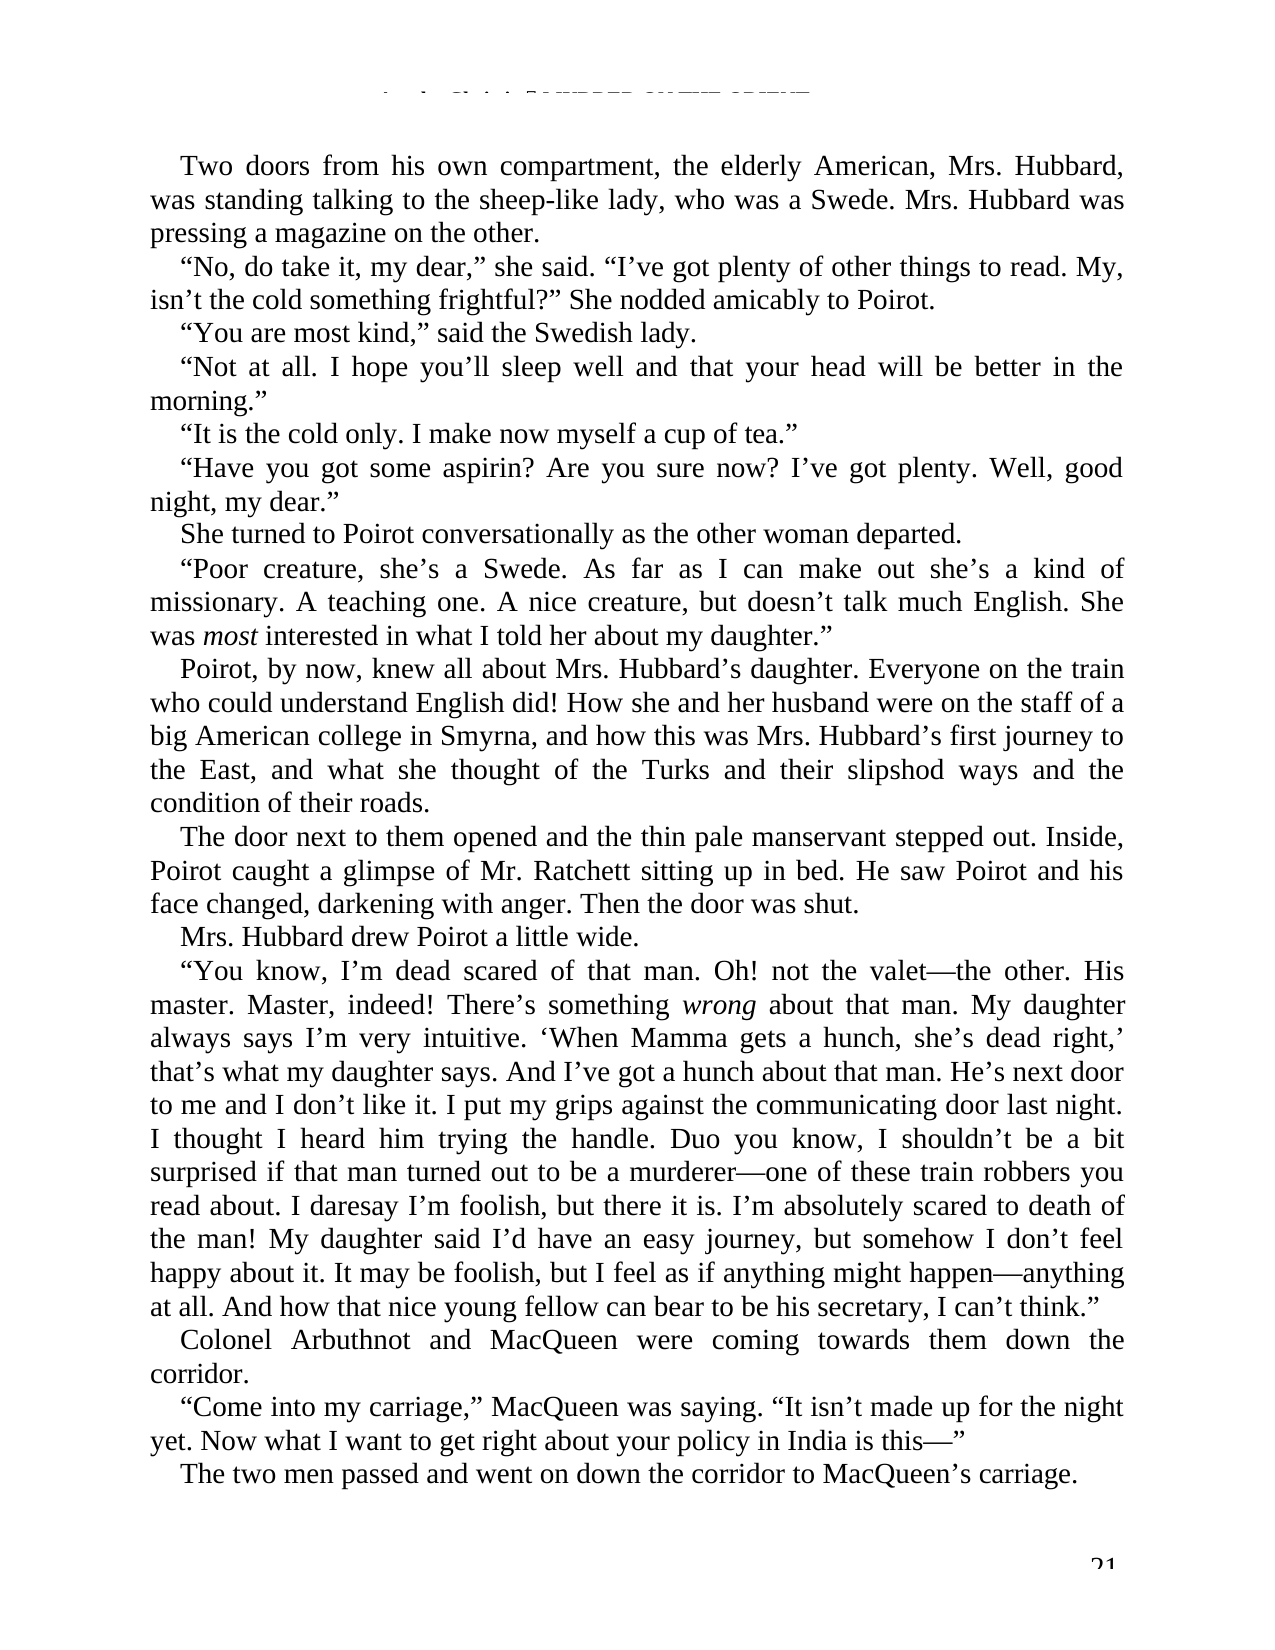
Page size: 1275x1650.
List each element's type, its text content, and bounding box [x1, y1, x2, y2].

text “Not at all. I hope you’ll sleep well and that your head will be better in the morning.” [150, 349, 1125, 417]
text Two doors from his own compartment, the elderly American, Mrs. Hubbard, was standing talking to the sheep-like lady, who was a Swede. Mrs. Hubbard was pressing a magazine on the other. [150, 148, 1126, 249]
text She turned to Poirot conversationally as the other woman departed. [180, 517, 1137, 551]
text “You know, I’m dead scared of that man. Oh! not the valet—the other. His master. Master, indeed! There’s something wrong about that man. My daughter always says I’m very intuitive. ‘When Mamma gets a hunch, she’s dead right,’ that’s what my daughter says. And I’ve got a hunch about that man. He’s next door to me and I don’t like it. I put my grips against the communicating door last night. I thought I heard him trying the handle. Duo you know, I shouldn’t be a bit surprised if that man turned out to be a murderer—one of these train robbers you read about. I daresay I’m foolish, but there it is. I’m absolutely scared to death of the man! My daughter said I’d have an easy journey, but somehow I don’t feel happy about it. It may be foolish, but I feel as if anything might happen—anything at all. And how that nice young fellow can bear to be his secretary, I can’t think.” [150, 953, 1126, 1322]
text “It is the cold only. I make now myself a cup of tea.” [180, 417, 1137, 450]
text “No, do take it, my dear,” she said. “I’ve got plenty of other things to read. My, isn’t the cold something frightful?” She nodded amicably to Poirot. [150, 249, 1125, 316]
text “Have you got some aspirin? Are you sure now? I’ve got plenty. Well, good night, my dear.” [150, 450, 1125, 517]
text Colonel Arbuthnot and MacQueen were coming towards them down the corridor. [150, 1322, 1126, 1389]
text The door next to them opened and the thin pale manservant stepped out. Inside, Poirot caught a glimpse of Mr. Ratchett sitting up in bed. He saw Poirot and his face changed, darkening with anger. Then the door was shut. [150, 819, 1126, 920]
text The two men passed and went on down the corridor to MacQueen’s carriage. [180, 1456, 1137, 1490]
text “Come into my carriage,” MacQueen was saying. “It isn’t made up for the night yet. Now what I want to get right about your policy in India is this—” [150, 1389, 1125, 1456]
text Mrs. Hubbard drew Poirot a little wide. [180, 920, 1137, 953]
text “Poor creature, she’s a Swede. As far as I can make out she’s a kind of missionary. A teaching one. A nice creature, but doesn’t talk much English. She was most interested in what I told her about my daughter.” [150, 551, 1125, 651]
text “You are most kind,” said the Swedish lady. [180, 316, 1137, 349]
text Poirot, by now, knew all about Mrs. Hubbard’s daughter. Everyone on the train who could understand English did! How she and her husband were on the staff of a big American college in Smyrna, and how this was Mrs. Hubbard’s first journey to the East, and what she thought of the Turks and their slipshod ways and the condition of their roads. [150, 651, 1126, 819]
